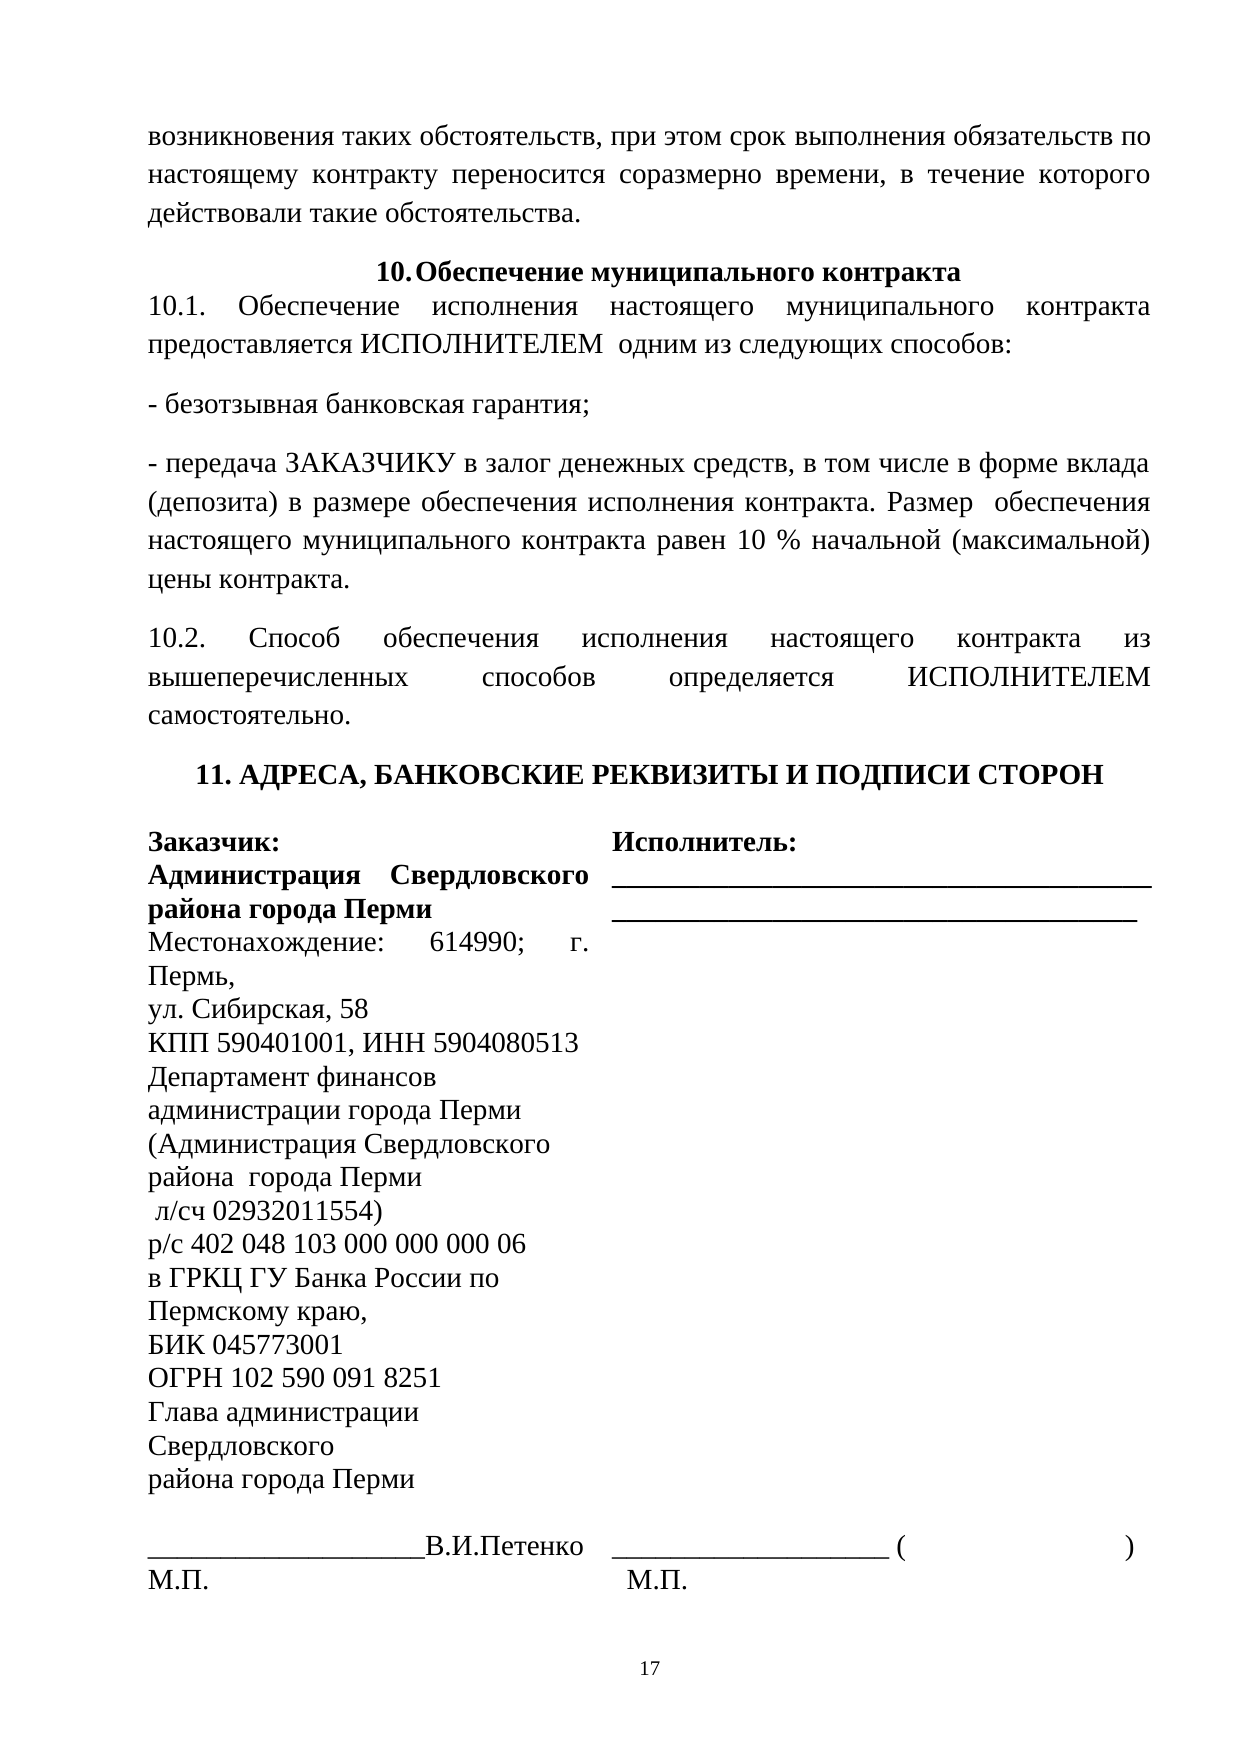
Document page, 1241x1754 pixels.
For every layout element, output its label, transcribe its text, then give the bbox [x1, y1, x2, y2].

table_header Исполнитель: _____________________________________ ____________________________________ ___________________ ( ) М.П. [601, 824, 1163, 1629]
text 10.2. Способ обеспечения исполнения настоящего контракта из вышеперечисленных способов определяется ИСПОЛНИТЕЛЕМ самостоятельно. [148, 620, 1152, 731]
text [148, 118, 1152, 229]
text 10.1. Обеспечение исполнения настоящего муниципального контракта предоставляется ИСПОЛНИТЕЛЕМ одним из следующих способов: [148, 288, 1152, 360]
table_header Заказчик: Администрация Свердловского района города Перми Местонахождение: 614990; г. Пермь, ул. Сибирская, 58 КПП 590401001, ИНН 5904080513 Департамент финансов администрации города Перми (Администрация Свердловского района города Перми л/сч 02932011554) р/с 402 048 103 000 000 000 06 в ГРКЦ ГУ Банка России по Пермскому краю, БИК 045773001 ОГРН 102 590 091 8251 Глава администрации Свердловского района города Перми ___________________В.И.Петенко М.П. [136, 824, 601, 1629]
text 11. АДРЕСА, БАНКОВСКИЕ РЕКВИЗИТЫ И ПОДПИСИ СТОРОН [148, 757, 1152, 790]
text - передача ЗАКАЗЧИКУ в залог денежных средств, в том числе в форме вклада (депозита) в размере обеспечения исполнения контракта. Размер обеспечения настоящего муниципального контракта равен 10 % начальной (максимальной) цены контракта. [148, 445, 1152, 594]
text - безотзывная банковская гарантия; [148, 386, 1152, 419]
list Обеспечение муниципального контракта [185, 254, 1152, 288]
